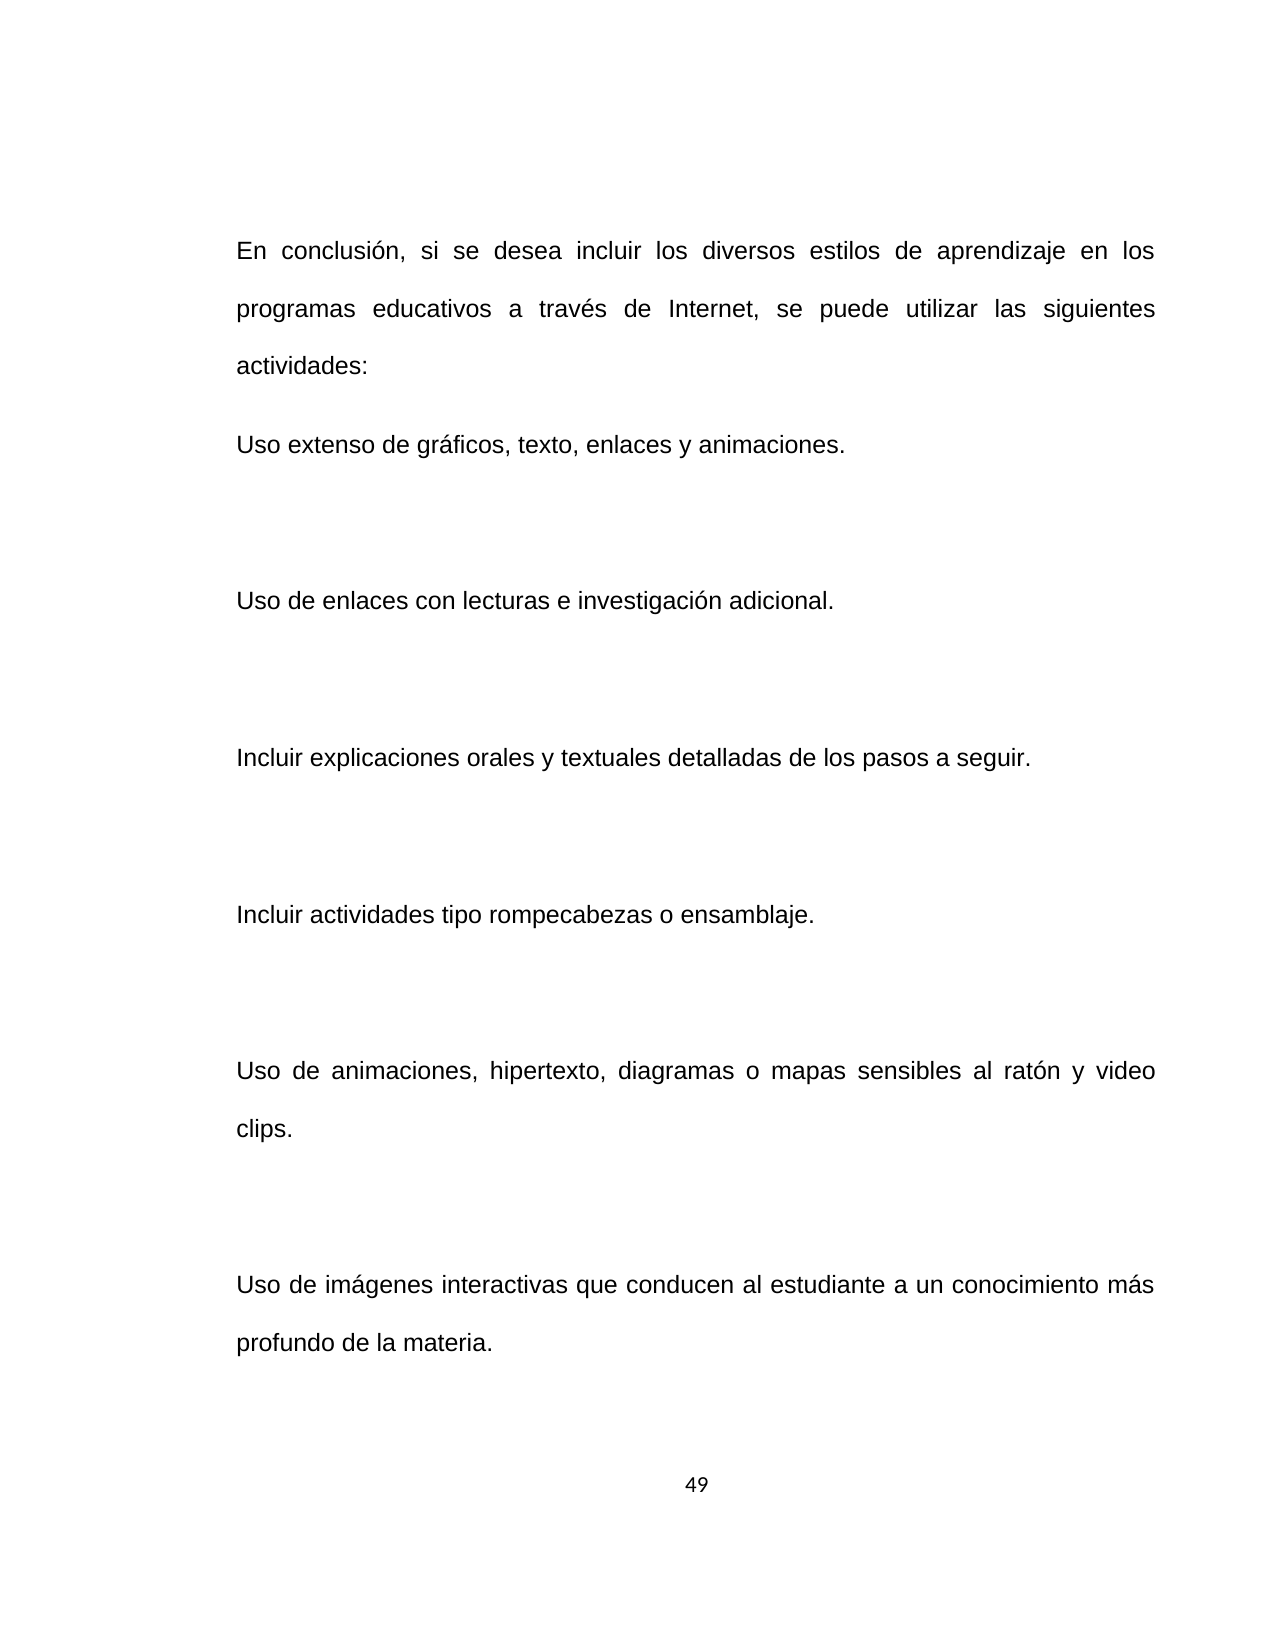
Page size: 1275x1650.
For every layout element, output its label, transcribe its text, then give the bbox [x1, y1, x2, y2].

text Incluir explicaciones orales y textuales detalladas de los pasos a seguir. [236, 743, 1157, 772]
text Incluir actividades tipo rompecabezas o ensamblaje. [236, 899, 1157, 928]
text Uso de imágenes interactivas que conducen al estudiante a un conocimiento más profundo de la materia. [236, 1270, 1157, 1357]
text Uso de enlaces con lecturas e investigación adicional. [236, 586, 1157, 615]
text En conclusión, si se desea incluir los diversos estilos de aprendizaje en los programas educativos a través de Internet, se puede utilizar las siguientes actividades: [236, 236, 1157, 380]
text Uso de animaciones, hipertexto, diagramas o mapas sensibles al ratón y video clips. [236, 1056, 1157, 1142]
text Uso extenso de gráficos, texto, enlaces y animaciones. [236, 429, 1157, 458]
